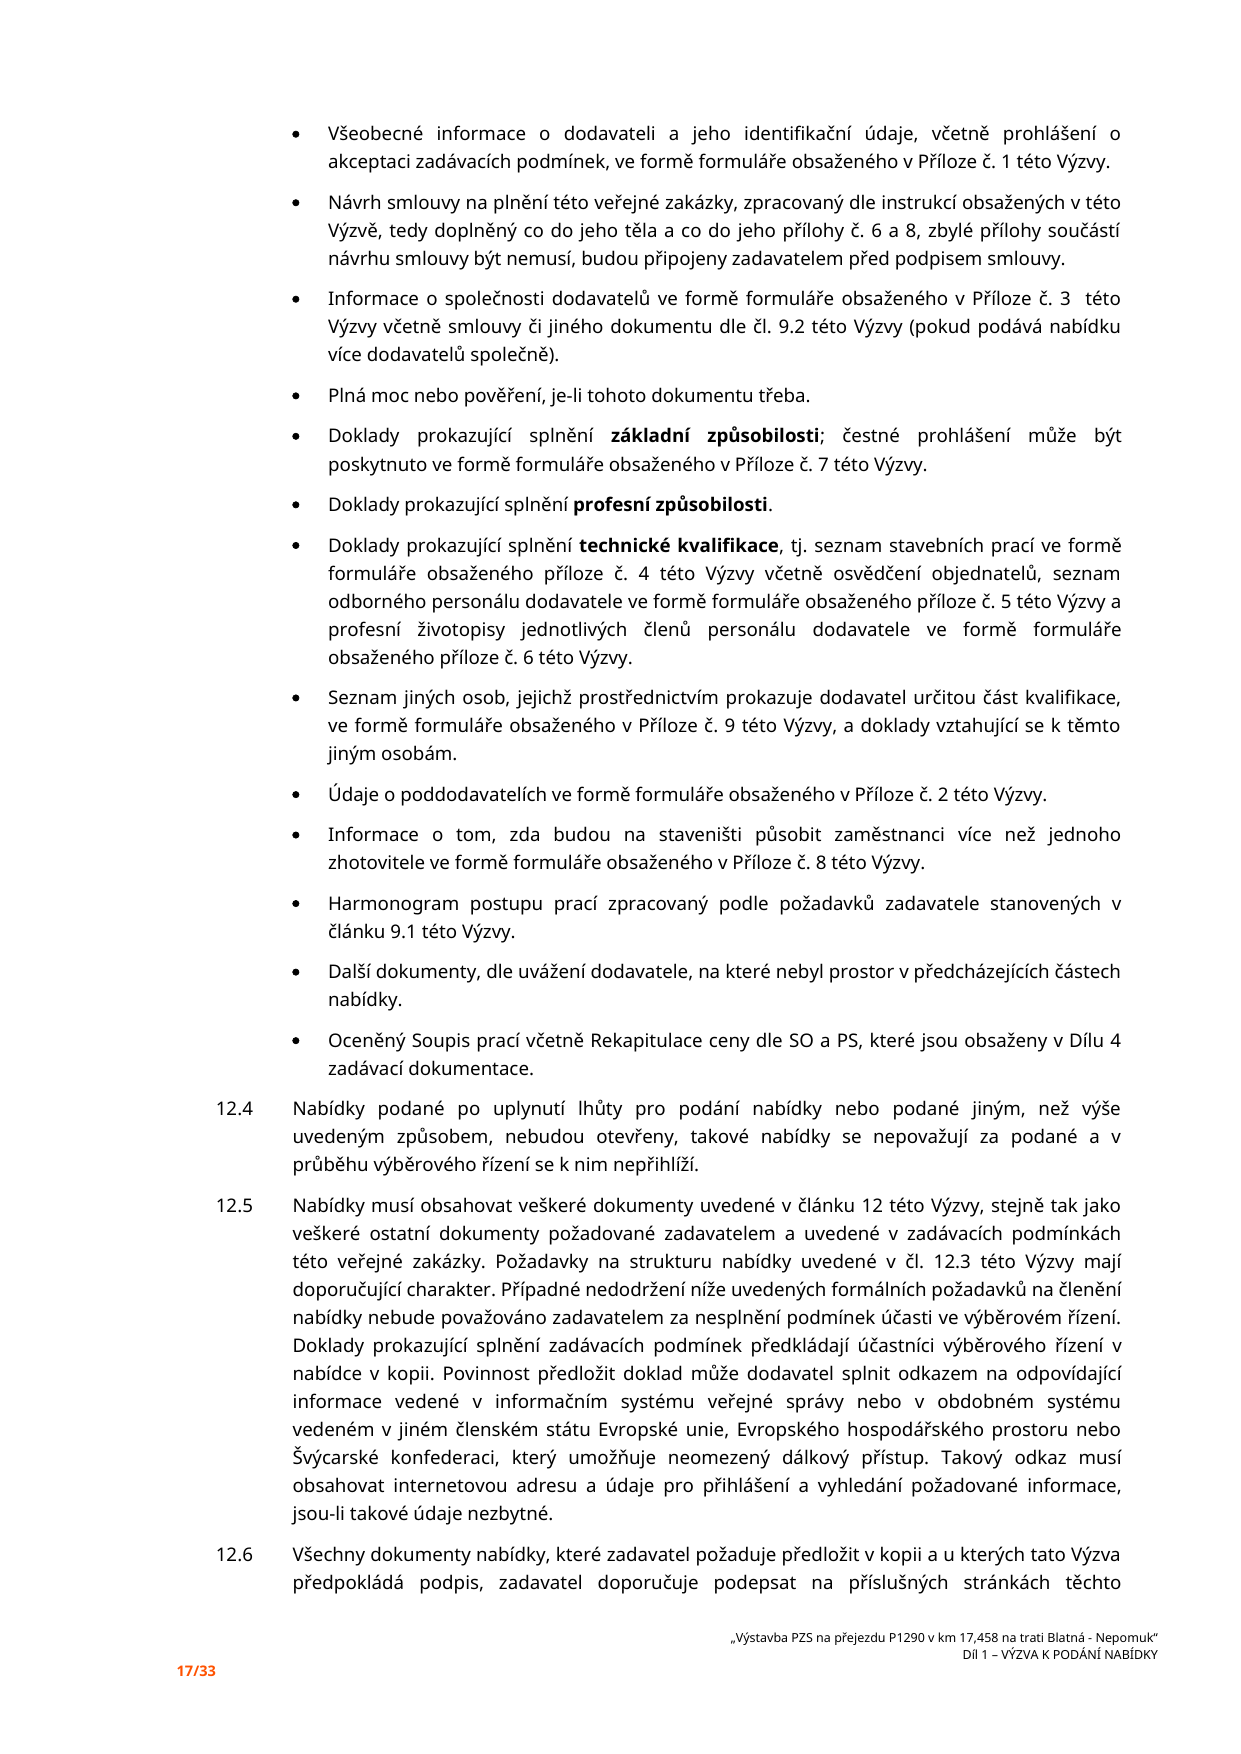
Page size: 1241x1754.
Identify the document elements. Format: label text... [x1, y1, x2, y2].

text Doklady prokazující splnění základní způsobilosti; čestné prohlášení může být poskytnuto ve formě formuláře obsaženého v Příloze č. 7 této Výzvy. [292, 423, 1122, 476]
text Doklady prokazující splnění technické kvalifikace, tj. seznam stavebních prací ve formě formuláře obsaženého příloze č. 4 této Výzvy včetně osvědčení objednatelů, seznam odborného personálu dodavatele ve formě formuláře obsaženého příloze č. 5 této Výzvy a profesní životopisy jednotlivých členů personálu dodavatele ve formě formuláře obsaženého příloze č. 6 této Výzvy. [292, 532, 1122, 669]
text Údaje o poddodavatelích ve formě formuláře obsaženého v Příloze č. 2 této Výzvy. [292, 781, 1122, 807]
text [216, 1541, 1122, 1594]
text Oceněný Soupis prací včetně Rekapitulace ceny dle SO a PS, které jsou obsaženy v Dílu 4 zadávací dokumentace. [292, 1027, 1122, 1081]
text Nabídky podané po uplynutí lhůty pro podání nabídky nebo podané jiným, než výše uvedeným způsobem, nebudou otevřeny, takové nabídky se nepovažují za podané a v průběhu výběrového řízení se k nim nepřihlíží. [216, 1096, 1122, 1177]
text Návrh smlouvy na plnění této veřejné zakázky, zpracovaný dle instrukcí obsažených v této Výzvě, tedy doplněný co do jeho těla a co do jeho přílohy č. 6 a 8, zbylé přílohy součástí návrhu smlouvy být nemusí, budou připojeny zadavatelem před podpisem smlouvy. [292, 189, 1122, 271]
text Doklady prokazující splnění profesní způsobilosti. [292, 491, 1122, 517]
text Seznam jiných osob, jejichž prostřednictvím prokazuje dodavatel určitou část kvalifikace, ve formě formuláře obsaženého v Příloze č. 9 této Výzvy, a doklady vztahující se k těmto jiným osobám. [292, 684, 1122, 766]
text Plná moc nebo pověření, je-li tohoto dokumentu třeba. [292, 382, 1122, 408]
text Informace o tom, zda budou na staveništi působit zaměstnanci více než jednoho zhotovitele ve formě formuláře obsaženého v Příloze č. 8 této Výzvy. [292, 822, 1122, 875]
text Harmonogram postupu prací zpracovaný podle požadavků zadavatele stanovených v článku 9.1 této Výzvy. [292, 890, 1122, 944]
text Všeobecné informace o dodavateli a jeho identifikační údaje, včetně prohlášení o akceptaci zadávacích podmínek, ve formě formuláře obsaženého v Příloze č. 1 této Výzvy. [292, 121, 1122, 174]
text Nabídky musí obsahovat veškeré dokumenty uvedené v článku 12 této Výzvy, stejně tak jako veškeré ostatní dokumenty požadované zadavatelem a uvedené v zadávacích podmínkách této veřejné zakázky. Požadavky na strukturu nabídky uvedené v čl. 12.3 této Výzvy mají doporučující charakter. Případné nedodržení níže uvedených formálních požadavků na členění nabídky nebude považováno zadavatelem za nesplnění podmínek účasti ve výběrovém řízení. Doklady prokazující splnění zadávacích podmínek předkládají účastníci výběrového řízení v nabídce v kopii. Povinnost předložit doklad může dodavatel splnit odkazem na odpovídající informace vedené v informačním systému veřejné správy nebo v obdobném systému vedeném v jiném členském státu Evropské unie, Evropského hospodářského prostoru nebo Švýcarské konfederaci, který umožňuje neomezený dálkový přístup. Takový odkaz musí obsahovat internetovou adresu a údaje pro přihlášení a vyhledání požadované informace, jsou-li takové údaje nezbytné. [216, 1192, 1122, 1526]
text Další dokumenty, dle uvážení dodavatele, na které nebyl prostor v předcházejících částech nabídky. [292, 959, 1122, 1012]
text Informace o společnosti dodavatelů ve formě formuláře obsaženého v Příloze č. 3 této Výzvy včetně smlouvy či jiného dokumentu dle čl. 9.2 této Výzvy (pokud podává nabídku více dodavatelů společně). [292, 286, 1122, 367]
